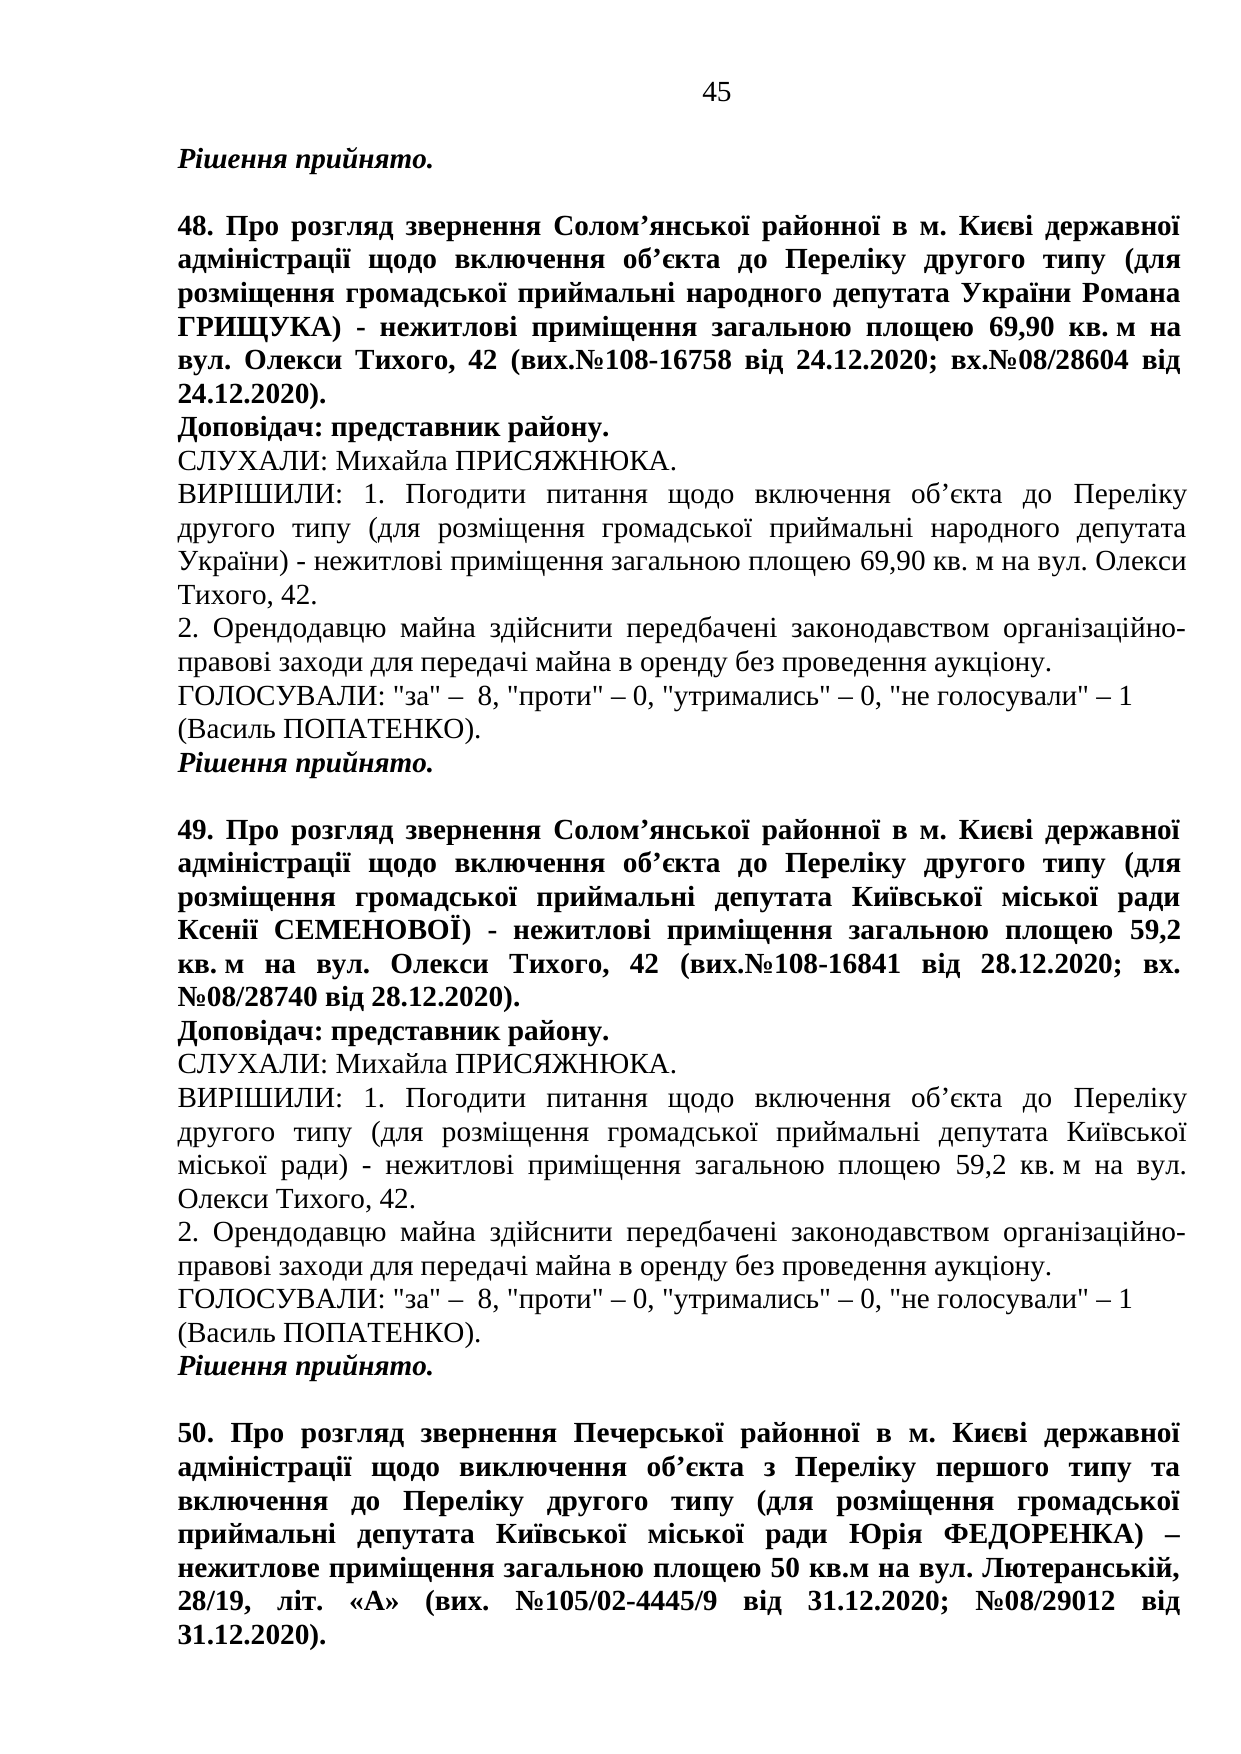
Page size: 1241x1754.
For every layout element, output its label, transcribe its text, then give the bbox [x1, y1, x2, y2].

text 2. Орендодавцю майна здійснити передбачені законодавством організаційно-правові заходи для передачі майна в оренду без проведення аукціону. [177, 611, 1187, 678]
text СЛУХАЛИ: Михайла ПРИСЯЖНЮКА. [177, 1047, 1181, 1080]
text Доповідач: представник району. [177, 409, 1181, 443]
text 48. Про розгляд звернення Солом’янської районної в м. Києві державної адміністрації щодо включення об’єкта до Переліку другого типу (для розміщення громадської приймальні народного депутата України Романа ГРИЩУКА) - нежитлові приміщення загальною площею 69,90 кв. м на вул. Олекси Тихого, 42 (вих.№108-16758 від 24.12.2020; вх.№08/28604 від 24.12.2020). [177, 208, 1181, 409]
text ВИРІШИЛИ: 1. Погодити питання щодо включення об’єкта до Переліку другого типу (для розміщення громадської приймальні депутата Київської міської ради) - нежитлові приміщення загальною площею 59,2 кв. м на вул. Олекси Тихого, 42. [177, 1080, 1187, 1214]
text 50. Про розгляд звернення Печерської районної в м. Києві державної адміністрації щодо виключення об’єкта з Переліку першого типу та включення до Переліку другого типу (для розміщення громадської приймальні депутата Київської міської ради Юрія ФЕДОРЕНКА) – нежитлове приміщення загальною площею 50 кв.м на вул. Лютеранській, 28/19, літ. «А» (вих. №105/02-4445/9 від 31.12.2020; №08/29012 від 31.12.2020). [177, 1416, 1181, 1650]
text 49. Про розгляд звернення Солом’янської районної в м. Києві державної адміністрації щодо включення об’єкта до Переліку другого типу (для розміщення громадської приймальні депутата Київської міської ради Ксенії СЕМЕНОВОЇ) - нежитлові приміщення загальною площею 59,2 кв. м на вул. Олекси Тихого, 42 (вих.№108-16841 від 28.12.2020; вх.№08/28740 від 28.12.2020). [177, 912, 1181, 1013]
text ГОЛОСУВАЛИ: "за" – 8, "проти" – 0, "утримались" – 0, "не голосували" – 1 (Василь ПОПАТЕНКО). [177, 1281, 1181, 1348]
text Рішення прийнято. [177, 1348, 1181, 1382]
text Рішення прийнято. [177, 745, 1181, 778]
text 2. Орендодавцю майна здійснити передбачені законодавством організаційно-правові заходи для передачі майна в оренду без проведення аукціону. [177, 1214, 1187, 1281]
text СЛУХАЛИ: Михайла ПРИСЯЖНЮКА. [177, 443, 1181, 476]
text Рішення прийнято. [177, 141, 1181, 174]
text ВИРІШИЛИ: 1. Погодити питання щодо включення об’єкта до Переліку другого типу (для розміщення громадської приймальні народного депутата України) - нежитлові приміщення загальною площею 69,90 кв. м на вул. Олекси Тихого, 42. [177, 476, 1187, 611]
text 49. Про розгляд звернення Солом’янської районної в м. Києві державної адміністрації щодо включення об’єкта до Переліку другого типу (для розміщення громадської приймальні депутата Київської міської ради Ксенії СЕМЕНОВОЇ) - нежитлові приміщення загальною площею 59,2 кв. м на вул. Олекси Тихого, 42 (вих.№108-16841 від 28.12.2020; вх.№08/28740 від 28.12.2020). [177, 812, 1181, 879]
text Доповідач: представник району. [177, 1013, 1181, 1047]
text ГОЛОСУВАЛИ: "за" – 8, "проти" – 0, "утримались" – 0, "не голосували" – 1 (Василь ПОПАТЕНКО). [177, 678, 1181, 745]
